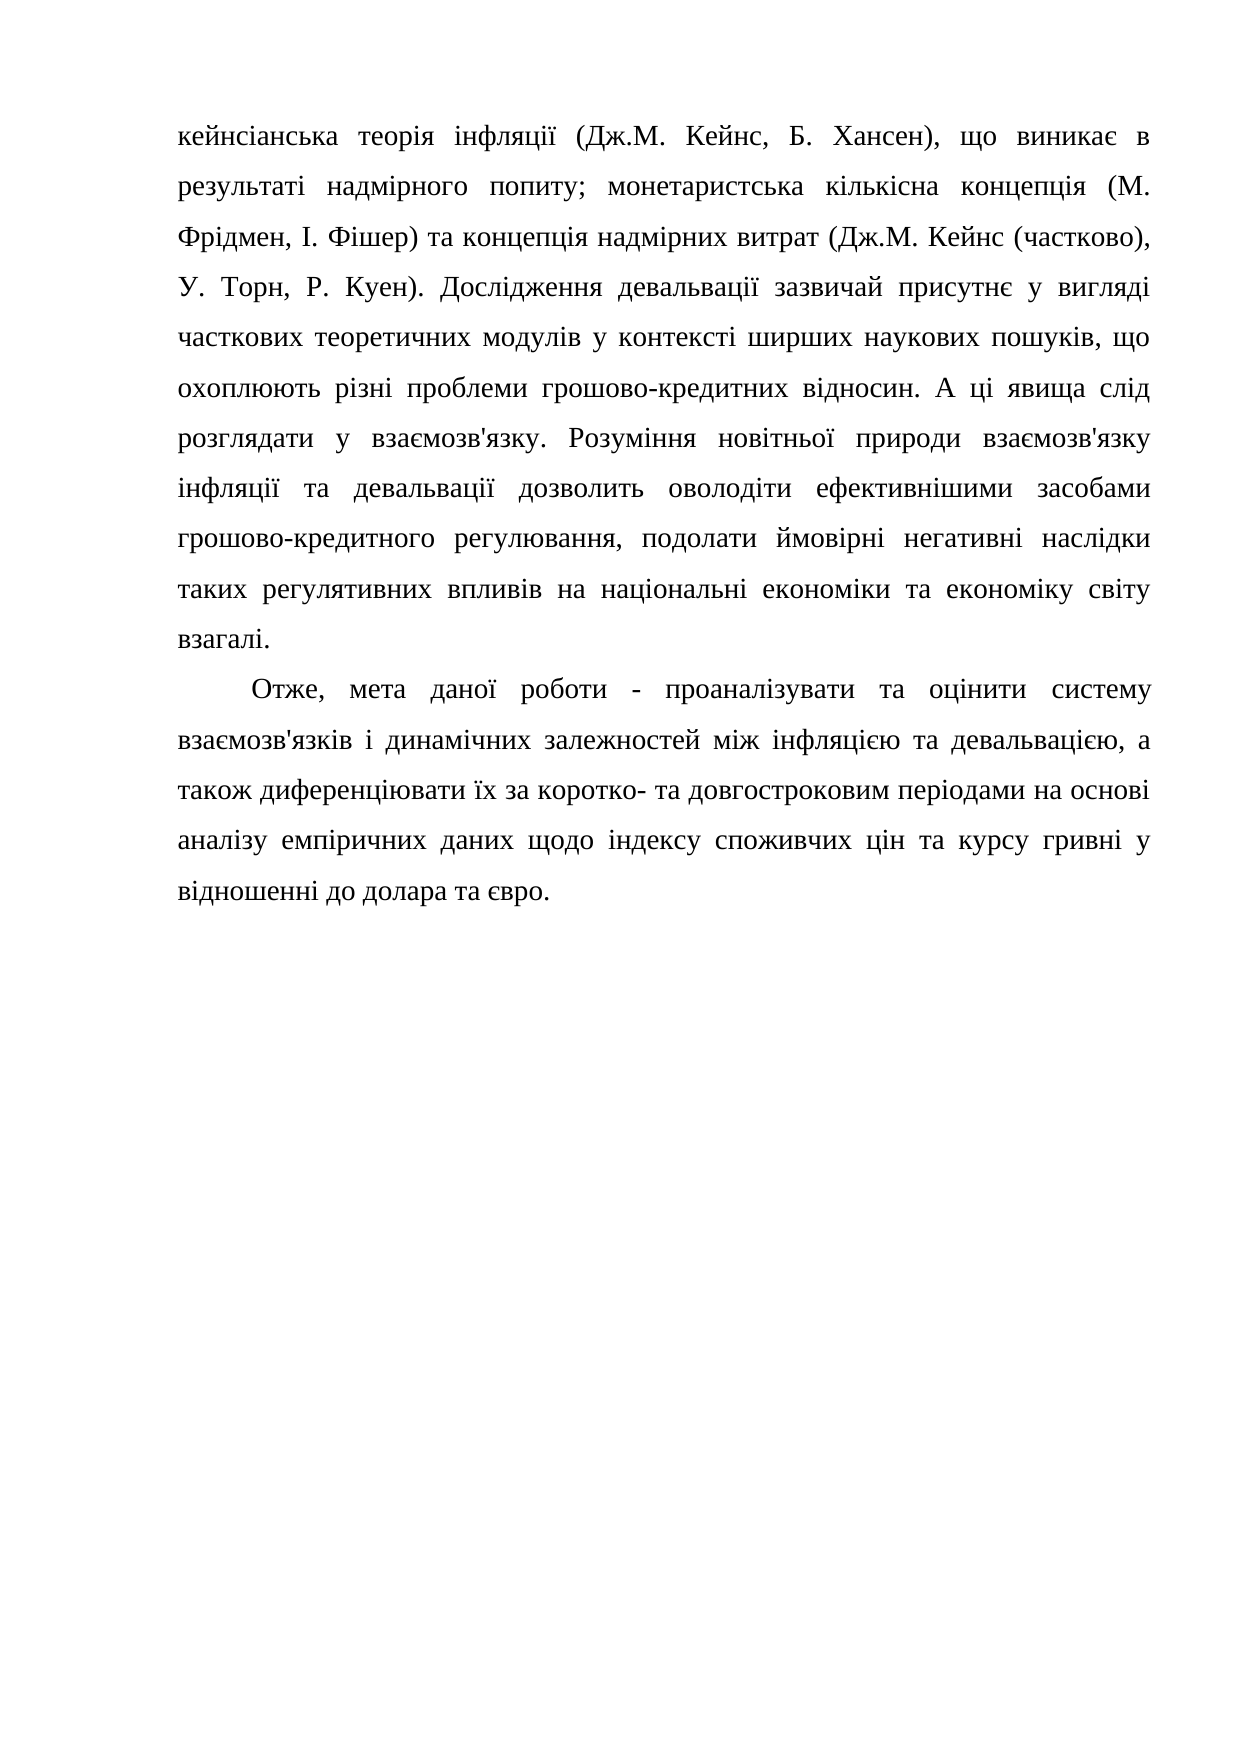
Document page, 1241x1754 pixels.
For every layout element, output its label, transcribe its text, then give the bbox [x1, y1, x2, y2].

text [177, 118, 1152, 655]
text Отже, мета даної роботи - проаналізувати та оцінити систему взаємозв'язків і динамічних залежностей між інфляцією та девальвацією, а також диференціювати їх за коротко- та довгостроковим періодами на основі аналізу емпіричних даних щодо індексу споживчих цін та курсу гривні у відношенні до долара та євро. [177, 672, 1152, 906]
